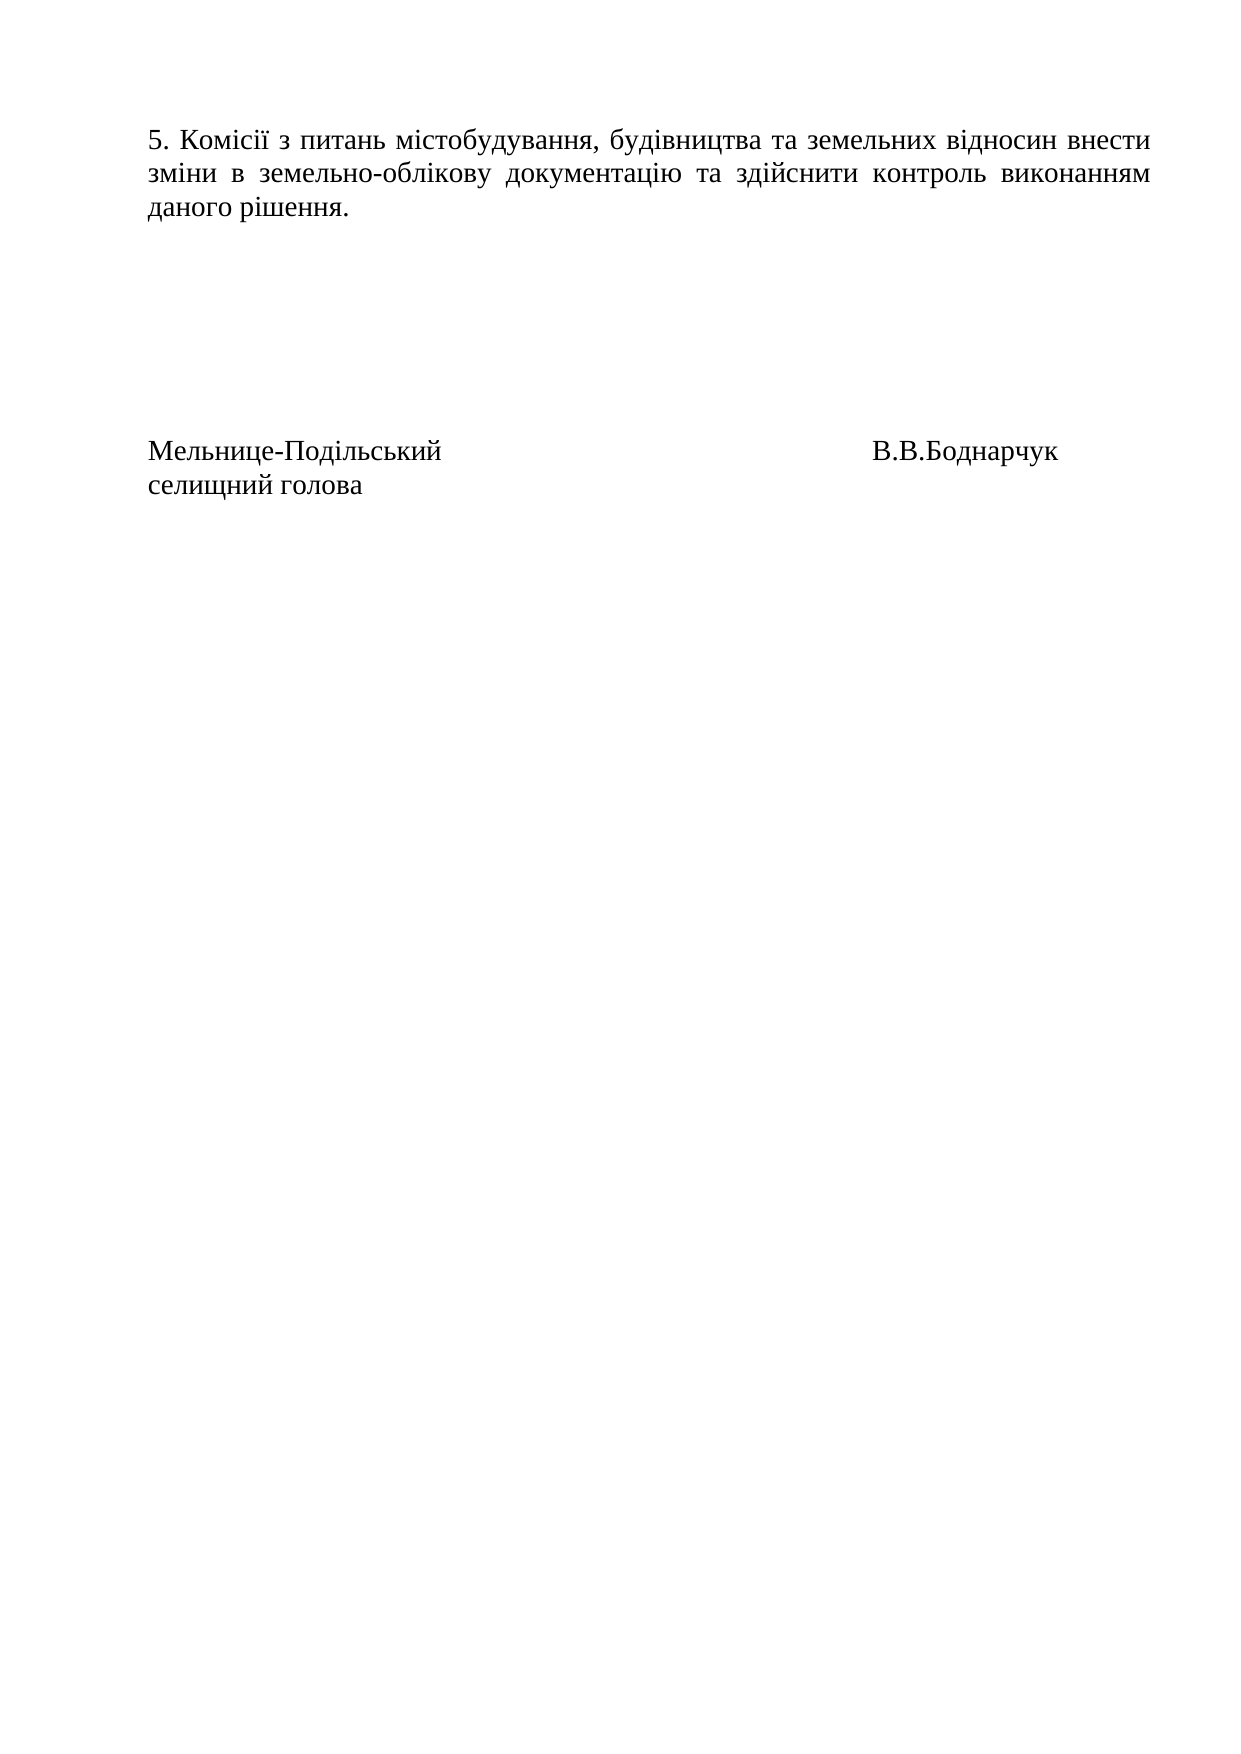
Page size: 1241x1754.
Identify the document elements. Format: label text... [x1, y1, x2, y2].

text Мельнице-Подільський В.В.Боднарчук [148, 433, 1152, 467]
subtitle 5. Комісії з питань містобудування, будівництва та земельних відносин внести зміни в земельно-облікову документацію та здійснити контроль виконанням даного рішення. [148, 122, 1152, 223]
text селищний голова [148, 467, 1152, 501]
